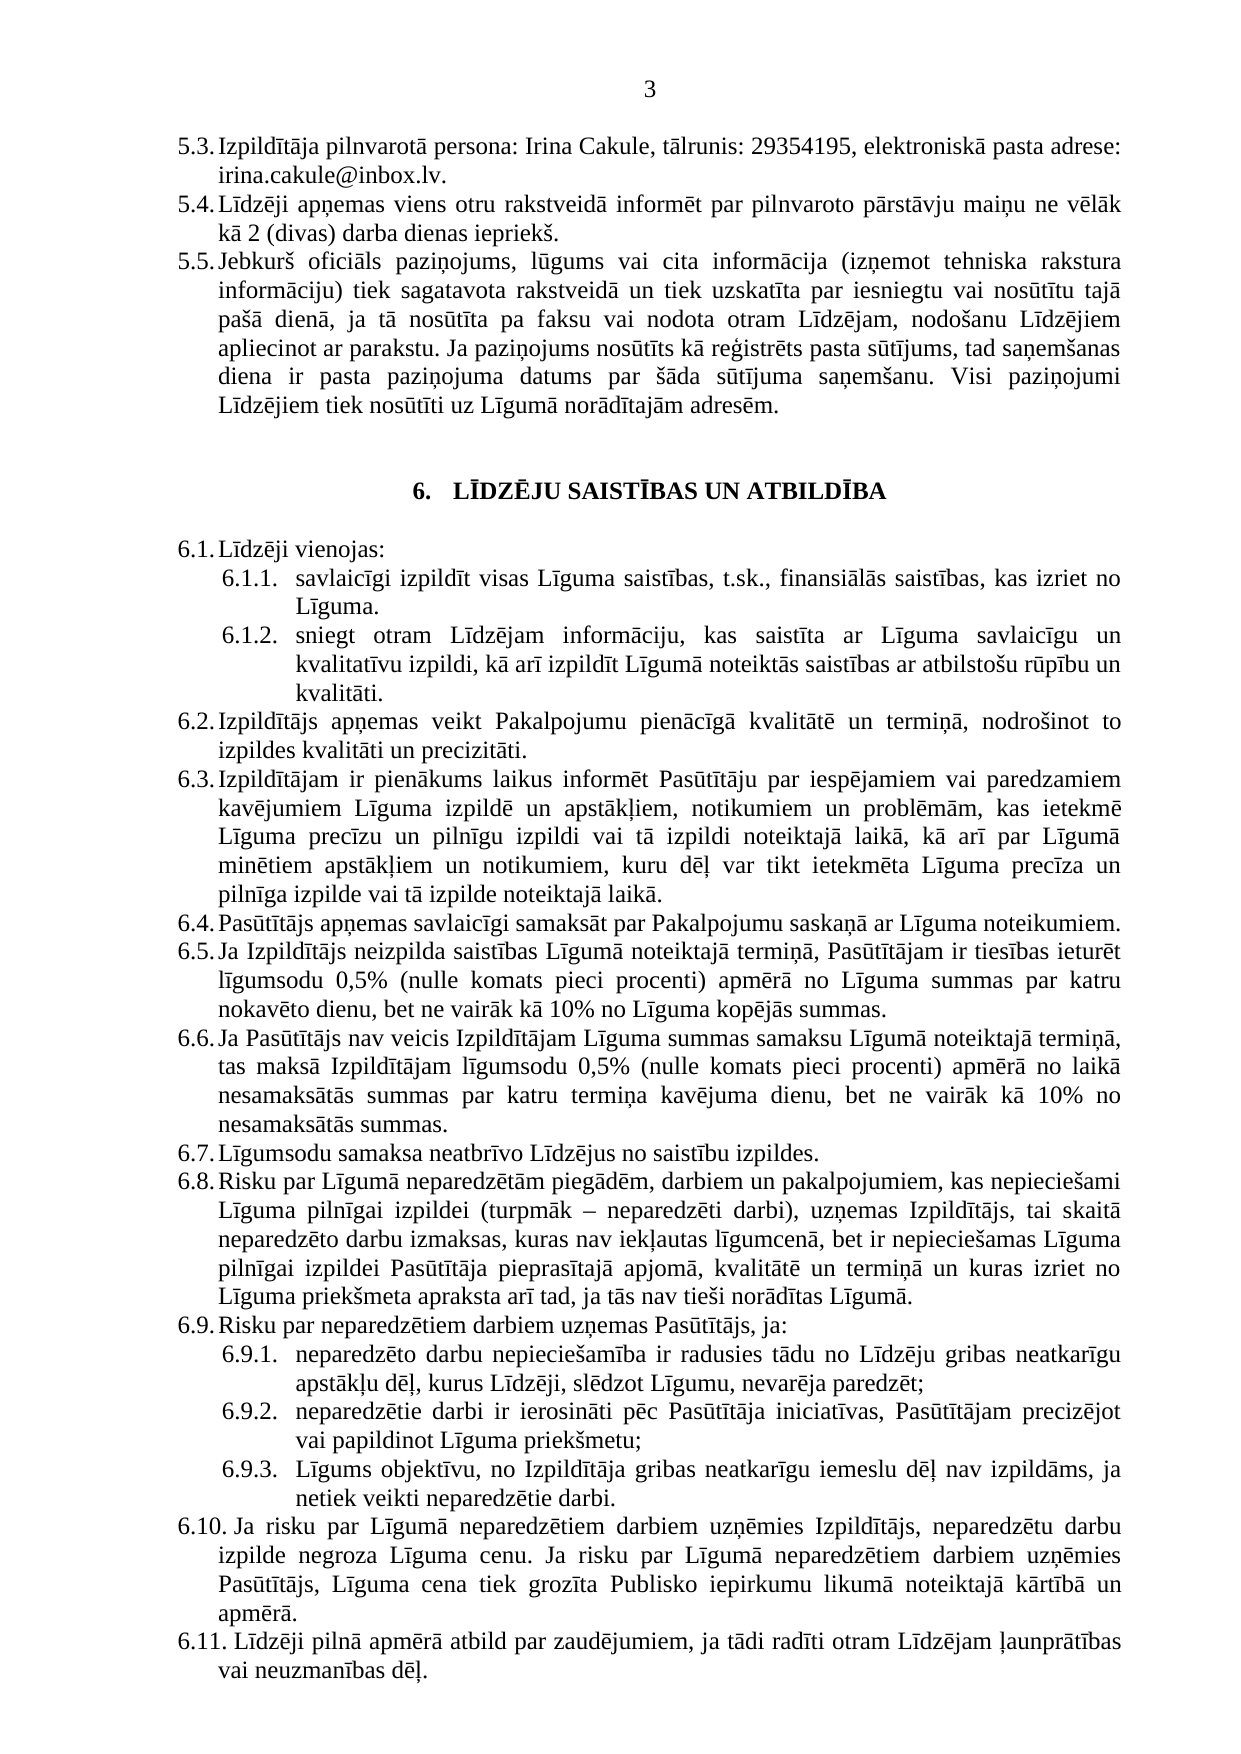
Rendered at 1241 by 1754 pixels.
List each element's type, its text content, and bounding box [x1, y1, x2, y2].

list LĪDZĒJU SAISTĪBAS UN ATBILDĪBA [177, 476, 1122, 505]
title Risku par neparedzētiem darbiem uzņemas Pasūtītājs, ja: [177, 1310, 1122, 1339]
title Līdzēji vienojas: [177, 534, 1122, 563]
title sniegt otram Līdzējam informāciju, kas saistīta ar Līguma savlaicīgu un kvalitatīvu izpildi, kā arī izpildīt Līgumā noteiktās saistības ar atbilstošu rūpību un kvalitāti. [222, 620, 1122, 706]
title Ja risku par Līgumā neparedzētiem darbiem uzņēmies Izpildītājs, neparedzētu darbu izpilde negroza Līguma cenu. Ja risku par Līgumā neparedzētiem darbiem uzņēmies Pasūtītājs, Līguma cena tiek grozīta Publisko iepirkumu likumā noteiktajā kārtībā un apmērā. [177, 1511, 1122, 1626]
title Ja Izpildītājs neizpilda saistības Līgumā noteiktajā termiņā, Pasūtītājam ir tiesības ieturēt līgumsodu 0,5% (nulle komats pieci procenti) apmērā no Līguma summas par katru nokavēto dienu, bet ne vairāk kā 10% no Līguma kopējās summas. [177, 936, 1122, 1023]
title Izpildītājam ir pienākums laikus informēt Pasūtītāju par iespējamiem vai paredzamiem kavējumiem Līguma izpildē un apstākļiem, notikumiem un problēmām, kas ietekmē Līguma precīzu un pilnīgu izpildi vai tā izpildi noteiktajā laikā, kā arī par Līgumā minētiem apstākļiem un notikumiem, kuru dēļ var tikt ietekmēta Līguma precīza un pilnīga izpilde vai tā izpilde noteiktajā laikā. [177, 764, 1122, 908]
title Jebkurš oficiāls paziņojums, lūgums vai cita informācija (izņemot tehniska rakstura informāciju) tiek sagatavota rakstveidā un tiek uzskatīta par iesniegtu vai nosūtītu tajā pašā dienā, ja tā nosūtīta pa faksu vai nodota otram Līdzējam, nodošanu Līdzējiem apliecinot ar parakstu. Ja paziņojums nosūtīts kā reģistrēts pasta sūtījums, tad saņemšanas diena ir pasta paziņojuma datums par šāda sūtījuma saņemšanu. Visi paziņojumi Līdzējiem tiek nosūtīti uz Līgumā norādītajām adresēm. [177, 246, 1122, 419]
title Izpildītāja pilnvarotā persona: Irina Cakule, tālrunis: 29354195, elektroniskā pasta adrese: irina.cakule@inbox.lv. [177, 131, 1122, 189]
title neparedzēto darbu nepieciešamība ir radusies tādu no Līdzēju gribas neatkarīgu apstākļu dēļ, kurus Līdzēji, slēdzot Līgumu, nevarēja paredzēt; [222, 1339, 1122, 1396]
title Līgums objektīvu, no Izpildītāja gribas neatkarīgu iemeslu dēļ nav izpildāms, ja netiek veikti neparedzētie darbi. [222, 1454, 1122, 1511]
title neparedzētie darbi ir ierosināti pēc Pasūtītāja iniciatīvas, Pasūtītājam precizējot vai papildinot Līguma priekšmetu; [222, 1396, 1122, 1454]
title savlaicīgi izpildīt visas Līguma saistības, t.sk., finansiālās saistības, kas izriet no Līguma. [222, 563, 1122, 620]
title Līgumsodu samaksa neatbrīvo Līdzējus no saistību izpildes. [177, 1138, 1122, 1166]
title Ja Pasūtītājs nav veicis Izpildītājam Līguma summas samaksu Līgumā noteiktajā termiņā, tas maksā Izpildītājam līgumsodu 0,5% (nulle komats pieci procenti) apmērā no laikā nesamaksātās summas par katru termiņa kavējuma dienu, bet ne vairāk kā 10% no nesamaksātās summas. [177, 1023, 1122, 1138]
title Līdzēji apņemas viens otru rakstveidā informēt par pilnvaroto pārstāvju maiņu ne vēlāk kā 2 (divas) darba dienas iepriekš. [177, 189, 1122, 246]
title Līdzēji pilnā apmērā atbild par zaudējumiem, ja tādi radīti otram Līdzējam ļaunprātības vai neuzmanības dēļ. [177, 1626, 1122, 1684]
title Izpildītājs apņemas veikt Pakalpojumu pienācīgā kvalitātē un termiņā, nodrošinot to izpildes kvalitāti un precizitāti. [177, 706, 1122, 764]
title Risku par Līgumā neparedzētām piegādēm, darbiem un pakalpojumiem, kas nepieciešami Līguma pilnīgai izpildei (turpmāk – neparedzēti darbi), uzņemas Izpildītājs, tai skaitā neparedzēto darbu izmaksas, kuras nav iekļautas līgumcenā, bet ir nepieciešamas Līguma pilnīgai izpildei Pasūtītāja pieprasītajā apjomā, kvalitātē un termiņā un kuras izriet no Līguma priekšmeta apraksta arī tad, ja tās nav tieši norādītas Līgumā. [177, 1166, 1122, 1310]
title Pasūtītājs apņemas savlaicīgi samaksāt par Pakalpojumu saskaņā ar Līguma noteikumiem. [177, 908, 1122, 936]
